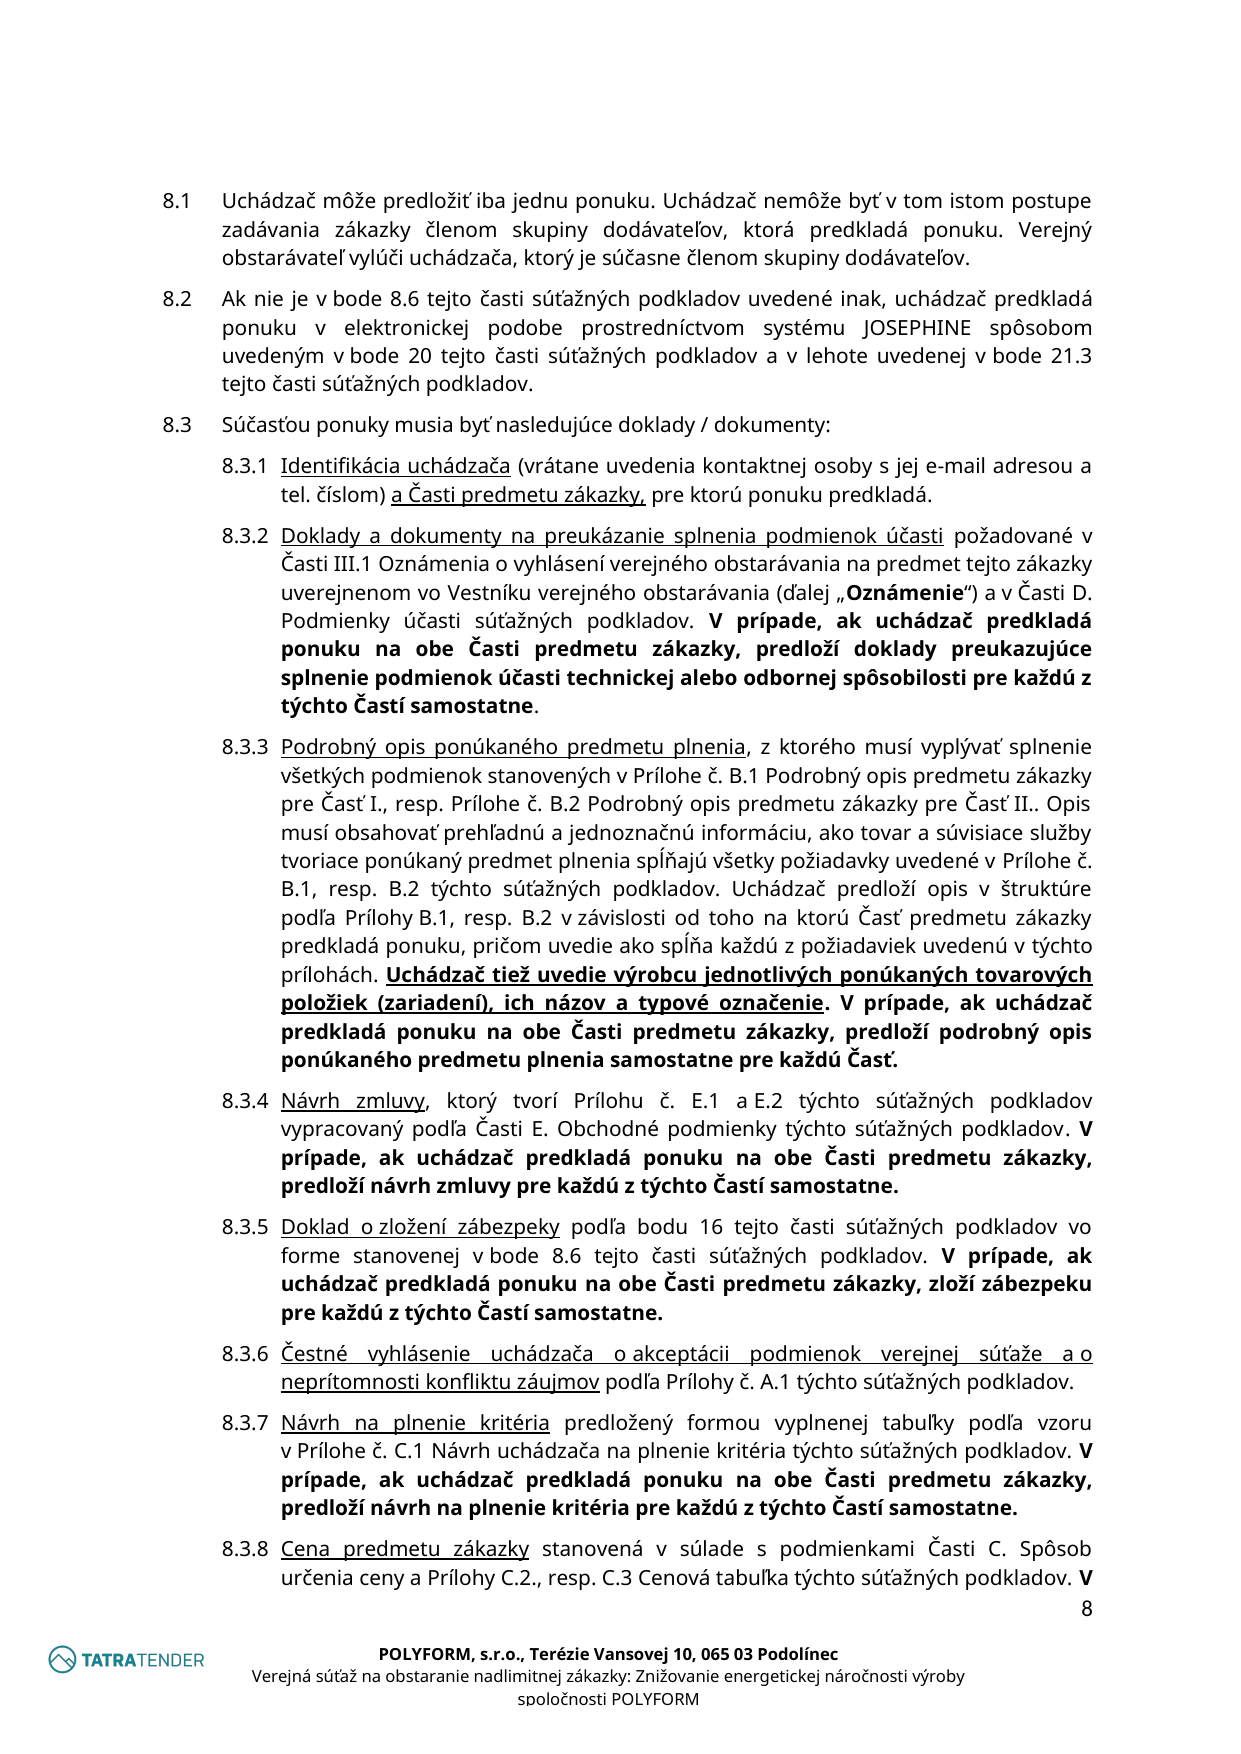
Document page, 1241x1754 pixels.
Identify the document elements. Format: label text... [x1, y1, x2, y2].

list Čestné vyhlásenie uchádzača o akceptácii podmienok verejnej súťaže a o neprítomnosti konfliktu záujmov podľa Prílohy č. A.1 týchto súťažných podkladov. [222, 1339, 1093, 1396]
list Podrobný opis ponúkaného predmetu plnenia, z ktorého musí vyplývať splnenie všetkých podmienok stanovených v Prílohe č. B.1 Podrobný opis predmetu zákazky pre Časť I., resp. Prílohe č. B.2 Podrobný opis predmetu zákazky pre Časť II.. Opis musí obsahovať prehľadnú a jednoznačnú informáciu, ako tovar a súvisiace služby tvoriace ponúkaný predmet plnenia spĺňajú všetky požiadavky uvedené v Prílohe č. B.1, resp. B.2 týchto súťažných podkladov. Uchádzač predloží opis v štruktúre podľa Prílohy B.1, resp. B.2 v závislosti od toho na ktorú Časť predmetu zákazky predkladá ponuku, pričom uvedie ako spĺňa každú z požiadaviek uvedenú v týchto prílohách. Uchádzač tiež uvedie výrobcu jednotlivých ponúkaných tovarových položiek (zariadení), ich názov a typové označenie. V prípade, ak uchádzač predkladá ponuku na obe Časti predmetu zákazky, predloží podrobný opis ponúkaného predmetu plnenia samostatne pre každú Časť. [222, 732, 1093, 1074]
subtitle Ak nie je v bode 8.6 tejto časti súťažných podkladov uvedené inak, uchádzač predkladá ponuku v elektronickej podobe prostredníctvom systému JOSEPHINE spôsobom uvedeným v bode 20 tejto časti súťažných podkladov a v lehote uvedenej v bode 21.3 tejto časti súťažných podkladov. [162, 284, 1093, 398]
list Identifikácia uchádzača (vrátane uvedenia kontaktnej osoby s jej e-mail adresou a tel. číslom) a Časti predmetu zákazky, pre ktorú ponuku predkladá. [222, 451, 1093, 508]
subtitle Uchádzač môže predložiť iba jednu ponuku. Uchádzač nemôže byť v tom istom postupe zadávania zákazky členom skupiny dodávateľov, ktorá predkladá ponuku. Verejný obstarávateľ vylúči uchádzača, ktorý je súčasne členom skupiny dodávateľov. [162, 186, 1093, 272]
list Návrh na plnenie kritéria predložený formou vyplnenej tabuľky podľa vzoru v Prílohe č. C.1 Návrh uchádzača na plnenie kritéria týchto súťažných podkladov. V prípade, ak uchádzač predkladá ponuku na obe Časti predmetu zákazky, predloží návrh na plnenie kritéria pre každú z týchto Častí samostatne. [222, 1408, 1093, 1522]
subtitle Súčasťou ponuky musia byť nasledujúce doklady / dokumenty: [162, 411, 1093, 439]
list Doklady a dokumenty na preukázanie splnenia podmienok účasti požadované v Časti III.1 Oznámenia o vyhlásení verejného obstarávania na predmet tejto zákazky uverejnenom vo Vestníku verejného obstarávania (ďalej „Oznámenie“) a v Časti D. Podmienky účasti súťažných podkladov. V prípade, ak uchádzač predkladá ponuku na obe Časti predmetu zákazky, predloží doklady preukazujúce splnenie podmienok účasti technickej alebo odbornej spôsobilosti pre každú z týchto Častí samostatne. [222, 521, 1093, 720]
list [222, 1534, 1093, 1591]
list Doklad o zložení zábezpeky podľa bodu 16 tejto časti súťažných podkladov vo forme stanovenej v bode 8.6 tejto časti súťažných podkladov. V prípade, ak uchádzač predkladá ponuku na obe Časti predmetu zákazky, zloží zábezpeku pre každú z týchto Častí samostatne. [222, 1212, 1093, 1326]
list Návrh zmluvy, ktorý tvorí Prílohu č. E.1 a E.2 týchto súťažných podkladov vypracovaný podľa Časti E. Obchodné podmienky týchto súťažných podkladov. V prípade, ak uchádzač predkladá ponuku na obe Časti predmetu zákazky, predloží návrh zmluvy pre každú z týchto Častí samostatne. [222, 1086, 1093, 1200]
picture [41, 1632, 217, 1685]
